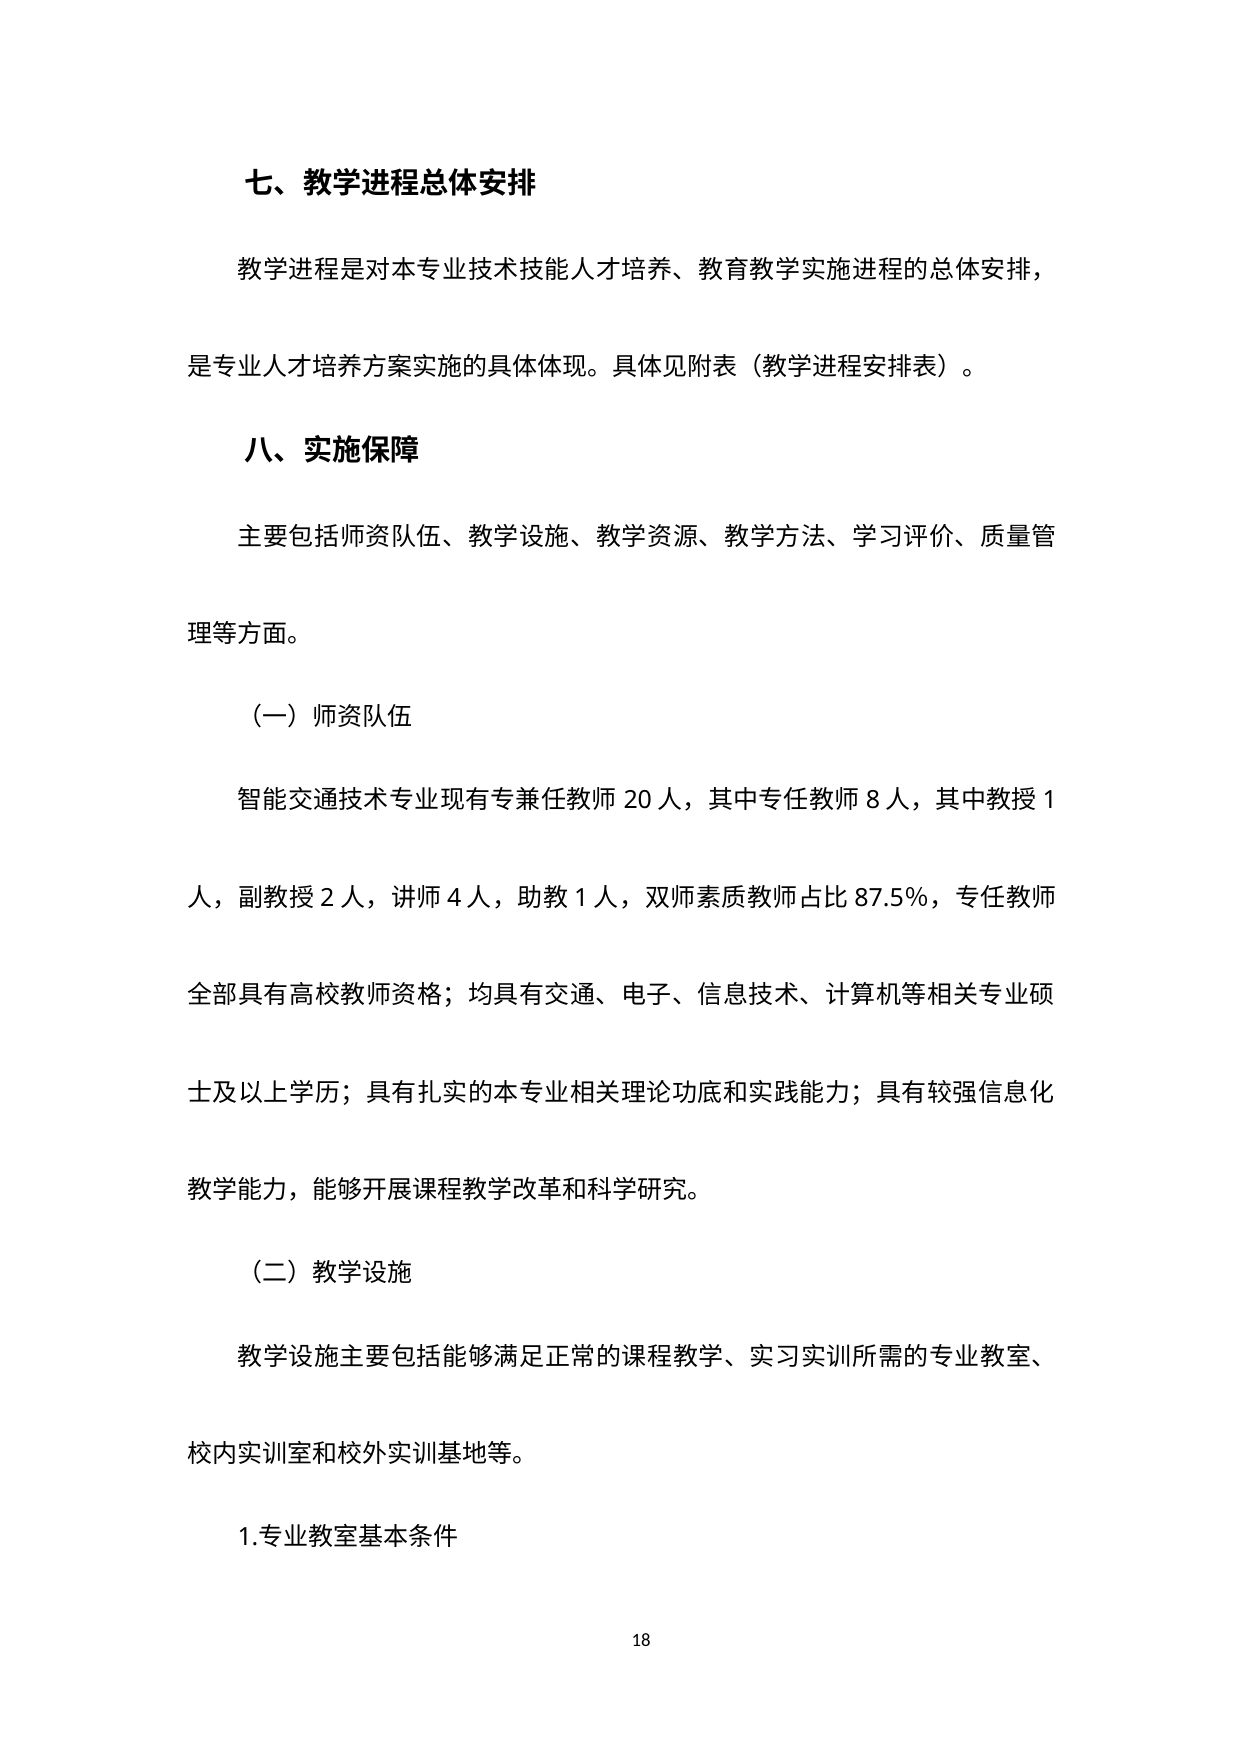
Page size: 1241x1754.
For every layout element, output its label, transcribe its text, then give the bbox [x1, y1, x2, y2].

text 1.专业教室基本条件 [187, 1502, 1057, 1567]
text 教学进程是对本专业技术技能人才培养、教育教学实施进程的总体安排，是专业人才培养方案实施的具体体现。具体见附表（教学进程安排表）。 [187, 235, 1057, 397]
text 主要包括师资队伍、教学设施、教学资源、教学方法、学习评价、质量管理等方面。 [187, 502, 1057, 664]
text （二）教学设施 [187, 1238, 1057, 1303]
text （一）师资队伍 [187, 682, 1057, 747]
text 七、教学进程总体安排 [187, 149, 1057, 214]
text 教学设施主要包括能够满足正常的课程教学、实习实训所需的专业教室、校内实训室和校外实训基地等。 [187, 1322, 1057, 1484]
text 智能交通技术专业现有专兼任教师20人，其中专任教师8人，其中教授1人，副教授2人，讲师4人，助教1人，双师素质教师占比87.5％，专任教师全部具有高校教师资格；均具有交通、电子、信息技术、计算机等相关专业硕士及以上学历；具有扎实的本专业相关理论功底和实践能力；具有较强信息化教学能力，能够开展课程教学改革和科学研究。 [187, 765, 1057, 1220]
text 八、实施保障 [187, 415, 1057, 480]
